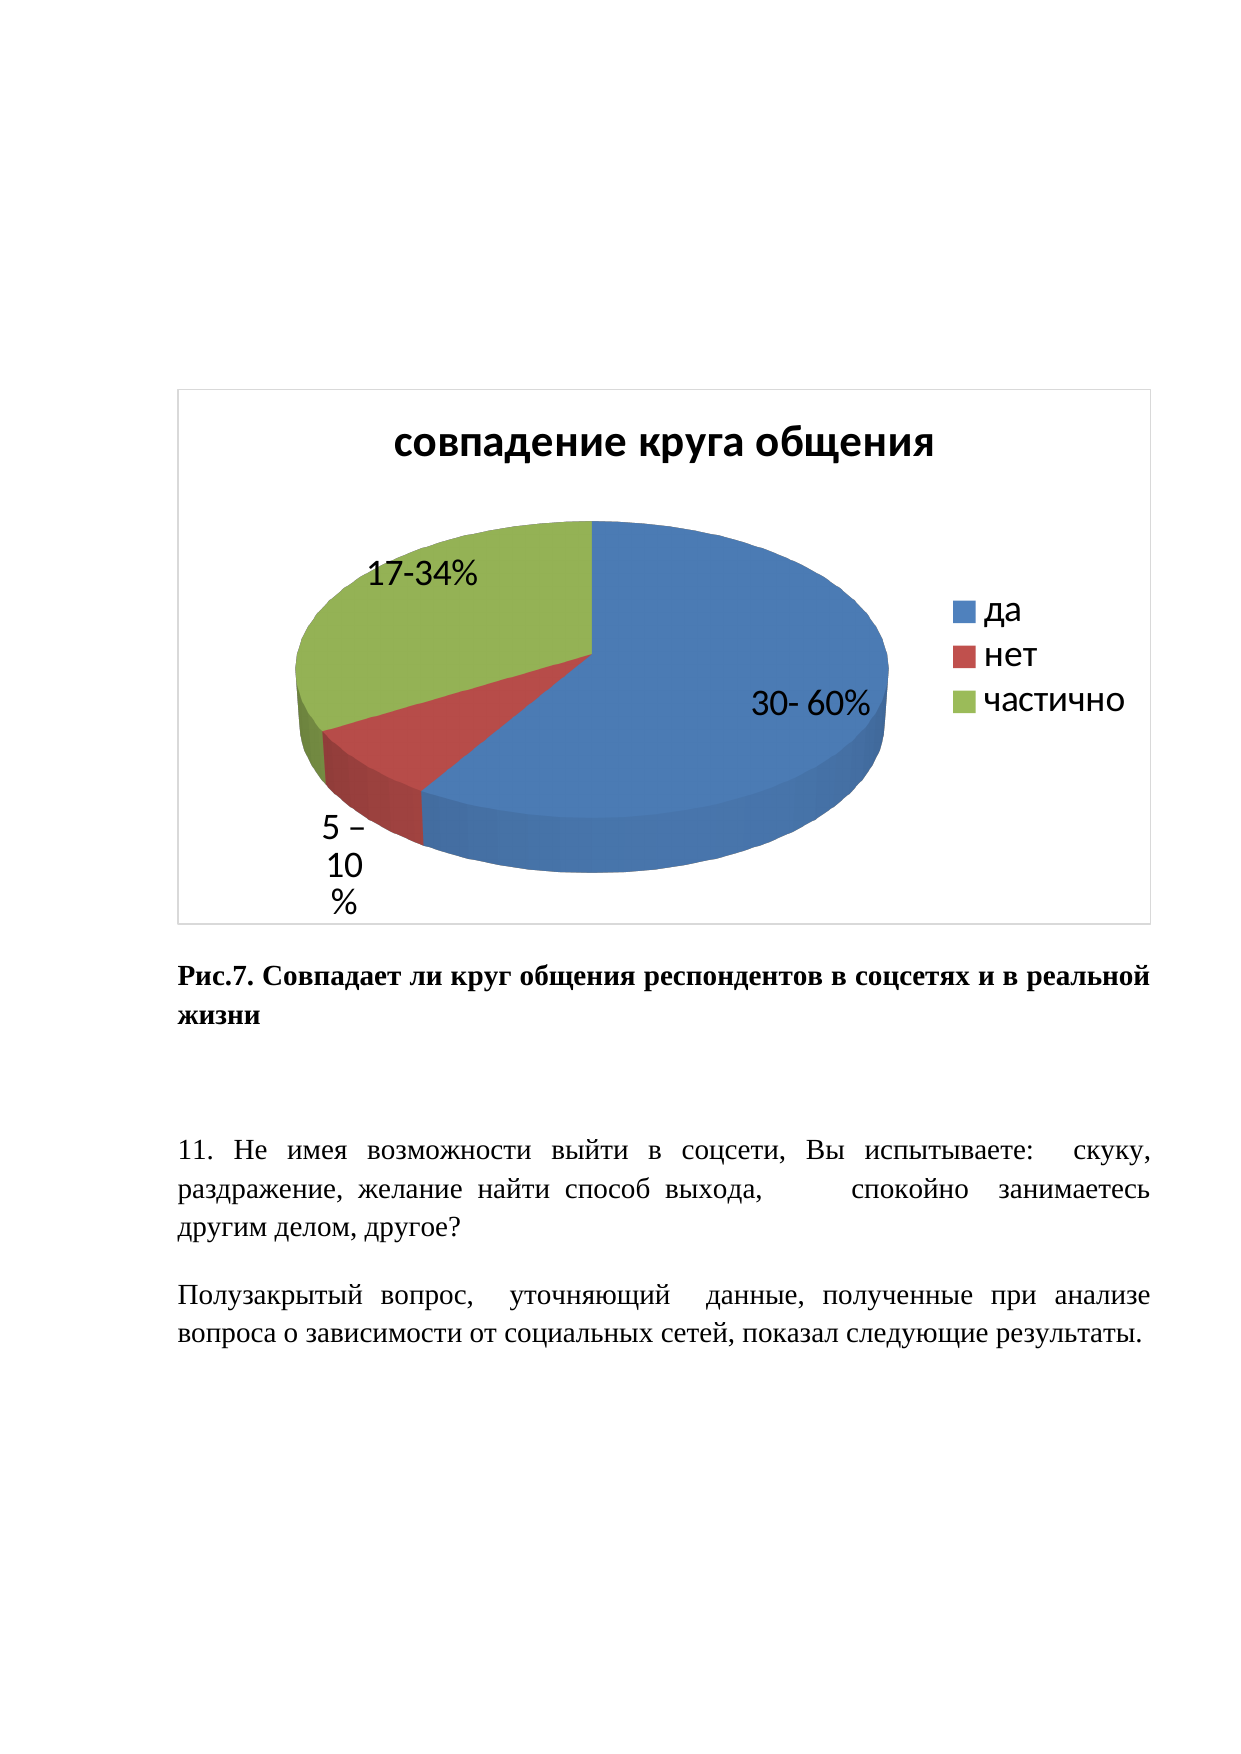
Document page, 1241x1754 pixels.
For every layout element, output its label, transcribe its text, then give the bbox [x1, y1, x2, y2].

text Рис.7. Совпадает ли круг общения респондентов в соцсетях и в реальной жизни [177, 958, 1152, 1030]
text Полузакрытый вопрос, уточняющий данные, полученные при анализе вопроса о зависимости от социальных сетей, показал следующие результаты. [177, 1277, 1152, 1349]
text 11. Не имея возможности выйти в соцсети, Вы испытываете: скуку, раздражение, желание найти способ выхода, спокойно занимаетесь другим делом, другое? [177, 1132, 1152, 1243]
